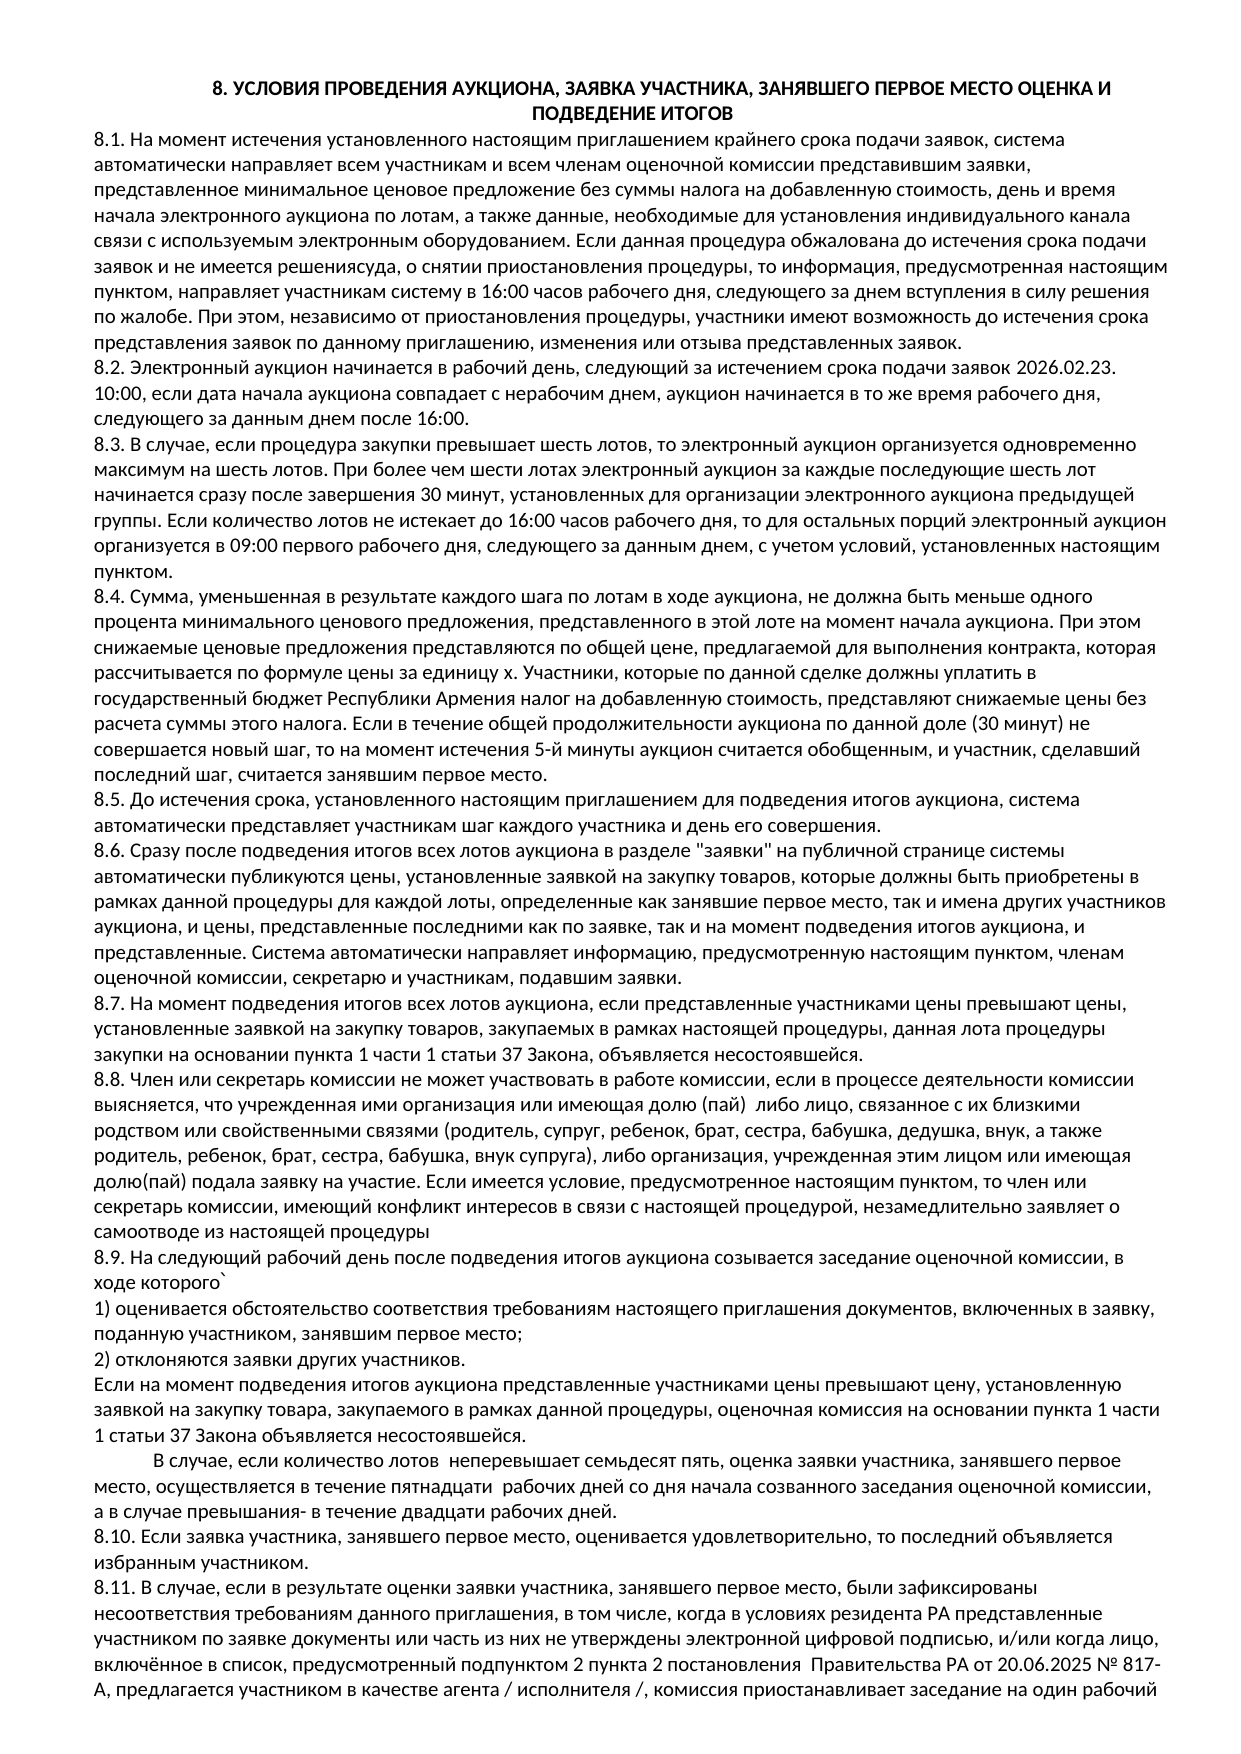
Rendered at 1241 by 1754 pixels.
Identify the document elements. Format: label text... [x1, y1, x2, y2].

text 8. УСЛОВИЯ ПРОВЕДЕНИЯ АУКЦИОНА, ЗАЯВКА УЧАСТНИКА, ЗАНЯВШЕГО ПЕРВОЕ МЕСТО ОЦЕНКА И ПОДВЕДЕНИЕ ИТОГОВ [94, 75, 1171, 126]
text 8.10. Если заявка участника, занявшего первое место, оценивается удовлетворительно, то последний объявляется избранным участником. [94, 1524, 1171, 1574]
text 8.6. Сразу после подведения итогов всех лотов аукциона в разделе "заявки" на публичной странице системы автоматически публикуются цены, установленные заявкой на закупку товаров, которые должны быть приобретены в рамках данной процедуры для каждой лоты, определенные как занявшие первое место, так и имена других участников аукциона, и цены, представленные последними как по заявке, так и на момент подведения итогов аукциона, и представленные. Система автоматически направляет информацию, предусмотренную настоящим пунктом, членам оценочной комиссии, секретарю и участникам, подавшим заявки. [94, 837, 1171, 990]
text 8.8. Член или секретарь комиссии не может участвовать в работе комиссии, если в процессе деятельности комиссии выясняется, что учрежденная ими организация или имеющая долю (пай) либо лицо, связанное с их близкими родством или свойственными связями (родитель, супруг, ребенок, брат, сестра, бабушка, дедушка, внук, а также родитель, ребенок, брат, сестра, бабушка, внук супруга), либо организация, учрежденная этим лицом или имеющая долю(пай) подала заявку на участие. Если имеется условие, предусмотренное настоящим пунктом, то член или секретарь комиссии, имеющий конфликт интересов в связи с настоящей процедурой, незамедлительно заявляет о самоотводе из настоящей процедуры [94, 1066, 1171, 1244]
text 8.7. На момент подведения итогов всех лотов аукциона, если представленные участниками цены превышают цены, установленные заявкой на закупку товаров, закупаемых в рамках настоящей процедуры, данная лота процедуры закупки на основании пункта 1 части 1 статьи 37 Закона, объявляется несостоявшейся. [94, 990, 1171, 1066]
text 8.5. До истечения срока, установленного настоящим приглашением для подведения итогов аукциона, система автоматически представляет участникам шаг каждого участника и день его совершения. [94, 787, 1171, 837]
text 8.2. Электронный аукцион начинается в рабочий день, следующий за истечением срока подачи заявок 2026.02.23. 10:00 , если дата начала аукциона совпадает с нерабочим днем, аукцион начинается в то же время рабочего дня, следующего за данным днем после 16:00. [94, 354, 1171, 431]
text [94, 1574, 1171, 1702]
text 8.9. На следующий рабочий день после подведения итогов аукциона созывается заседание оценочной комиссии, в ходе которого՝ [94, 1244, 1171, 1295]
text 2) отклоняются заявки других участников. [94, 1346, 1171, 1371]
text 8.3. В случае, если процедура закупки превышает шесть лотов, то электронный аукцион организуется одновременно максимум на шесть лотов. При более чем шести лотах электронный аукцион за каждые последующие шесть лот начинается сразу после завершения 30 минут, установленных для организации электронного аукциона предыдущей группы. Если количество лотов не истекает до 16:00 часов рабочего дня, то для остальных порций электронный аукцион организуется в 09:00 первого рабочего дня, следующего за данным днем, с учетом условий, установленных настоящим пунктом. [94, 431, 1171, 583]
text 8.4. Сумма, уменьшенная в результате каждого шага по лотам в ходе аукциона, не должна быть меньше одного процента минимального ценового предложения, представленного в этой лоте на момент начала аукциона. При этом снижаемые ценовые предложения представляются по общей цене, предлагаемой для выполнения контракта, которая рассчитывается по формуле цены за единицу x. Участники, которые по данной сделке должны уплатить в государственный бюджет Республики Армения налог на добавленную стоимость, представляют снижаемые цены без расчета суммы этого налога. Если в течение общей продолжительности аукциона по данной доле (30 минут) не совершается новый шаг, то на момент истечения 5-й минуты аукцион считается обобщенным, и участник, сделавший последний шаг, считается занявшим первое место. [94, 583, 1171, 787]
text В случае, если количество лотов неперевышает семьдесят пять, оценка заявки участника, занявшего первое место, осуществляется в течение пятнадцати рабочих дней со дня начала созванного заседания оценочной комиссии, а в случае превышания- в течение двадцати рабочих дней. [94, 1447, 1171, 1524]
text Если на момент подведения итогов аукциона представленные участниками цены превышают цену, установленную заявкой на закупку товара, закупаемого в рамках данной процедуры, оценочная комиссия на основании пункта 1 части 1 статьи 37 Закона объявляется несостоявшейся. [94, 1371, 1171, 1447]
text 8.1. На момент истечения установленного настоящим приглашением крайнего срока подачи заявок, система автоматически направляет всем участникам и всем членам оценочной комиссии представившим заявки, представленное минимальное ценовое предложение без суммы налога на добавленную стоимость, день и время начала электронного аукциона по лотам, а также данные, необходимые для установления индивидуального канала связи с используемым электронным оборудованием. Если данная процедура обжалована до истечения срока подачи заявок и не имеется решениясуда, о снятии приостановления процедуры, то информация, предусмотренная настоящим пунктом, направляет участникам систему в 16:00 часов рабочего дня, следующего за днем вступления в силу решения по жалобе. При этом, независимо от приостановления процедуры, участники имеют возможность до истечения срока представления заявок по данному приглашению, изменения или отзыва представленных заявок. [94, 126, 1171, 354]
text 1) оценивается обстоятельство соответствия требованиям настоящего приглашения документов, включенных в заявку, поданную участником, занявшим первое место; [94, 1295, 1171, 1346]
